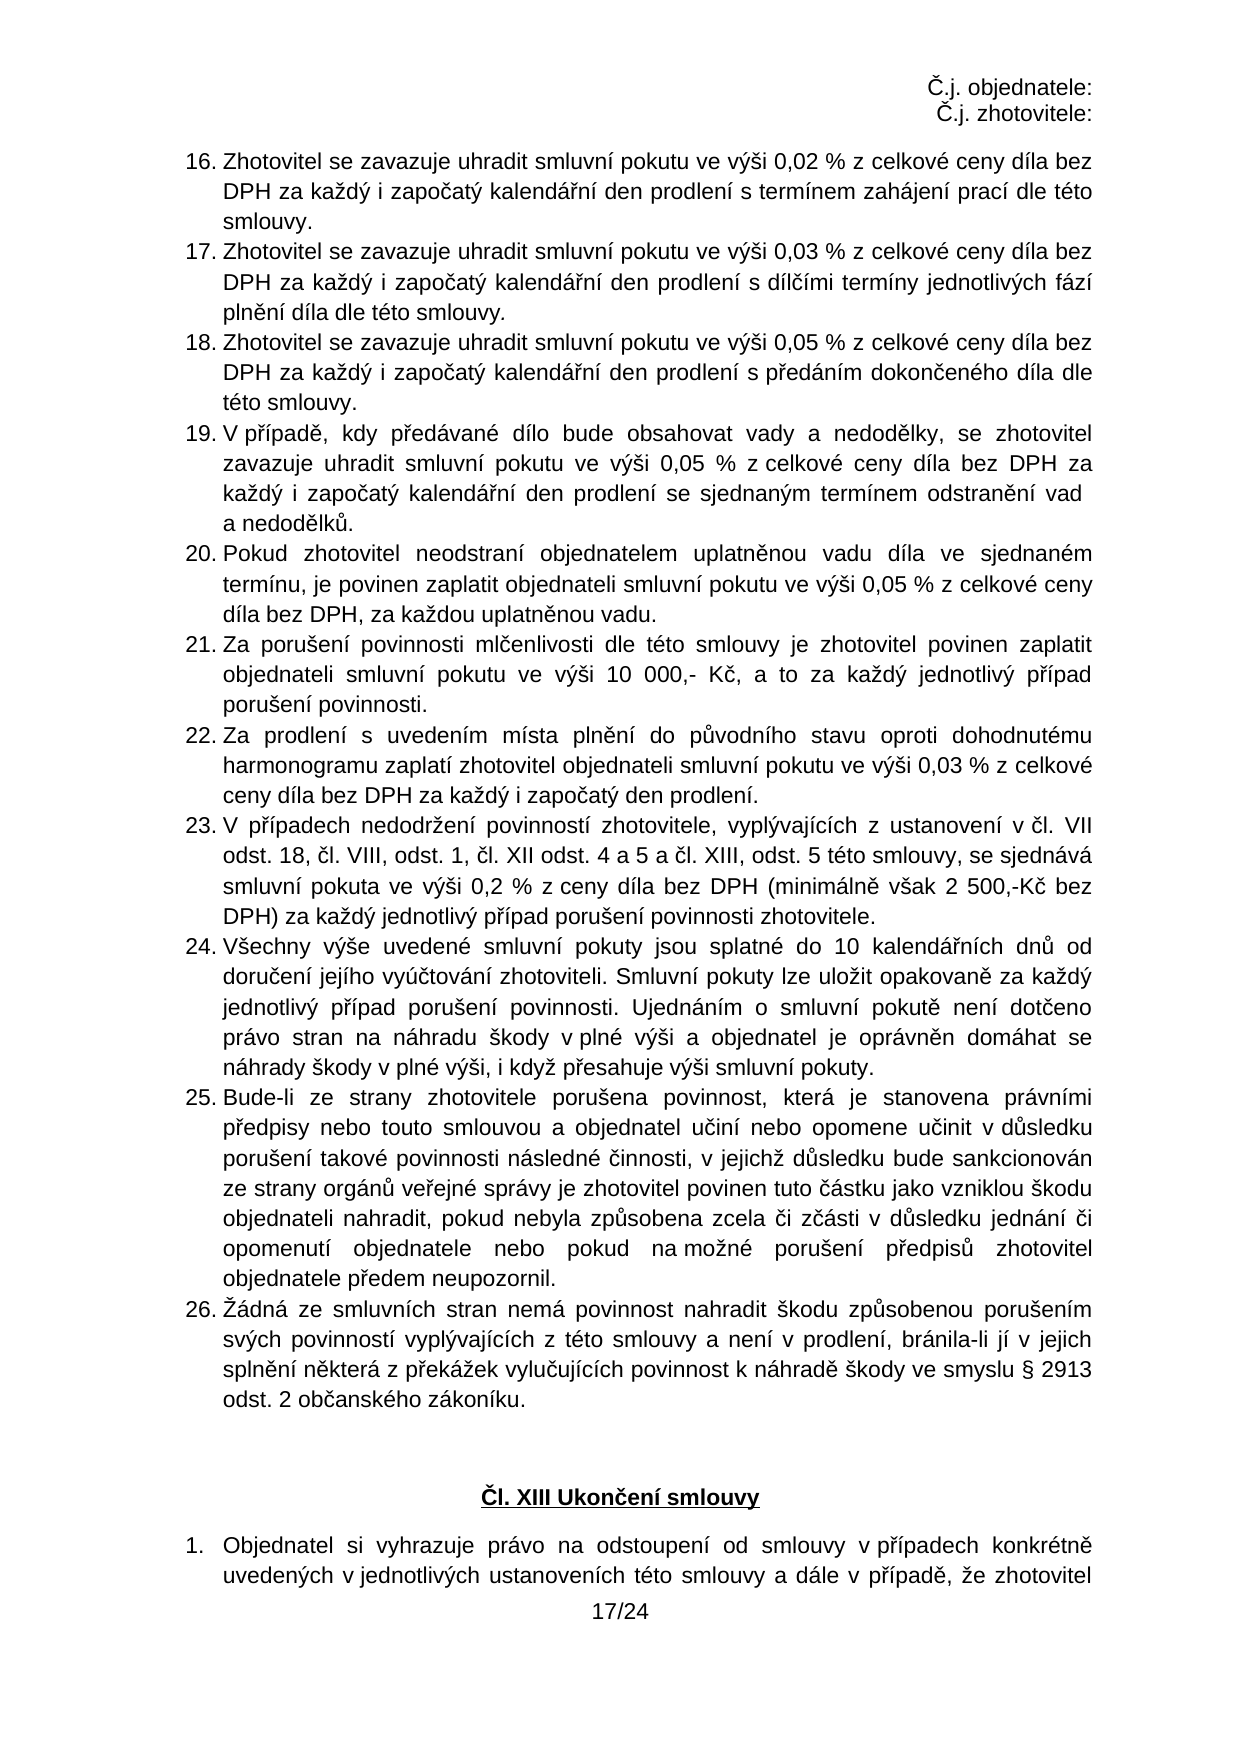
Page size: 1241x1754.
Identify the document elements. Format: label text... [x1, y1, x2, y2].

list Zhotovitel se zavazuje uhradit smluvní pokutu ve výši 0,02 % z celkové ceny díla bez DPH za každý i započatý kalendářní den prodlení s termínem zahájení prací dle této smlouvy. [185, 148, 1093, 234]
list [185, 1532, 1093, 1588]
list Bude-li ze strany zhotovitele porušena povinnost, která je stanovena právními předpisy nebo touto smlouvou a objednatel učiní nebo opomene učinit v důsledku porušení takové povinnosti následné činnosti, v jejichž důsledku bude sankcionován ze strany orgánů veřejné správy je zhotovitel povinen tuto částku jako vzniklou škodu objednateli nahradit, pokud nebyla způsobena zcela či zčásti v důsledku jednání či opomenutí objednatele nebo pokud na možné porušení předpisů zhotovitel objednatele předem neupozornil. [185, 1084, 1093, 1292]
list Zhotovitel se zavazuje uhradit smluvní pokutu ve výši 0,05 % z celkové ceny díla bez DPH za každý i započatý kalendářní den prodlení s předáním dokončeného díla dle této smlouvy. [185, 329, 1093, 416]
list Za prodlení s uvedením místa plnění do původního stavu oproti dohodnutému harmonogramu zaplatí zhotovitel objednateli smluvní pokutu ve výši 0,03 % z celkové ceny díla bez DPH za každý i započatý den prodlení. [185, 722, 1093, 808]
list Všechny výše uvedené smluvní pokuty jsou splatné do 10 kalendářních dnů od doručení jejího vyúčtování zhotoviteli. Smluvní pokuty lze uložit opakovaně za každý jednotlivý případ porušení povinnosti. Ujednáním o smluvní pokutě není dotčeno právo stran na náhradu škody v plné výši a objednatel je oprávněn domáhat se náhrady škody v plné výši, i když přesahuje výši smluvní pokuty. [185, 933, 1093, 1080]
list V případech nedodržení povinností zhotovitele, vyplývajících z ustanovení v čl. VII odst. 18, čl. VIII, odst. 1, čl. XII odst. 4 a 5 a čl. XIII, odst. 5 této smlouvy, se sjednává smluvní pokuta ve výši 0,2 % z ceny díla bez DPH (minimálně však 2 500,-Kč bez DPH) za každý jednotlivý případ porušení povinnosti zhotovitele. [185, 812, 1093, 929]
list Za porušení povinnosti mlčenlivosti dle této smlouvy je zhotovitel povinen zaplatit objednateli smluvní pokutu ve výši 10 000,- Kč, a to za každý jednotlivý případ porušení povinnosti. [185, 631, 1093, 718]
list Pokud zhotovitel neodstraní objednatelem uplatněnou vadu díla ve sjednaném termínu, je povinen zaplatit objednateli smluvní pokutu ve výši 0,05 % z celkové ceny díla bez DPH, za každou uplatněnou vadu. [185, 540, 1093, 627]
list V případě, kdy předávané dílo bude obsahovat vady a nedodělky, se zhotovitel zavazuje uhradit smluvní pokutu ve výši 0,05 % z celkové ceny díla bez DPH za každý i započatý kalendářní den prodlení se sjednaným termínem odstranění vad a nedodělků. [185, 419, 1093, 536]
list Zhotovitel se zavazuje uhradit smluvní pokutu ve výši 0,03 % z celkové ceny díla bez DPH za každý i započatý kalendářní den prodlení s dílčími termíny jednotlivých fází plnění díla dle této smlouvy. [185, 238, 1093, 325]
text Čl. XIII Ukončení smlouvy [148, 1484, 1093, 1511]
list Žádná ze smluvních stran nemá povinnost nahradit škodu způsobenou porušením svých povinností vyplývajících z této smlouvy a není v prodlení, bránila-li jí v jejich splnění některá z překážek vylučujících povinnost k náhradě škody ve smyslu § 2913 odst. 2 občanského zákoníku. [185, 1296, 1093, 1412]
